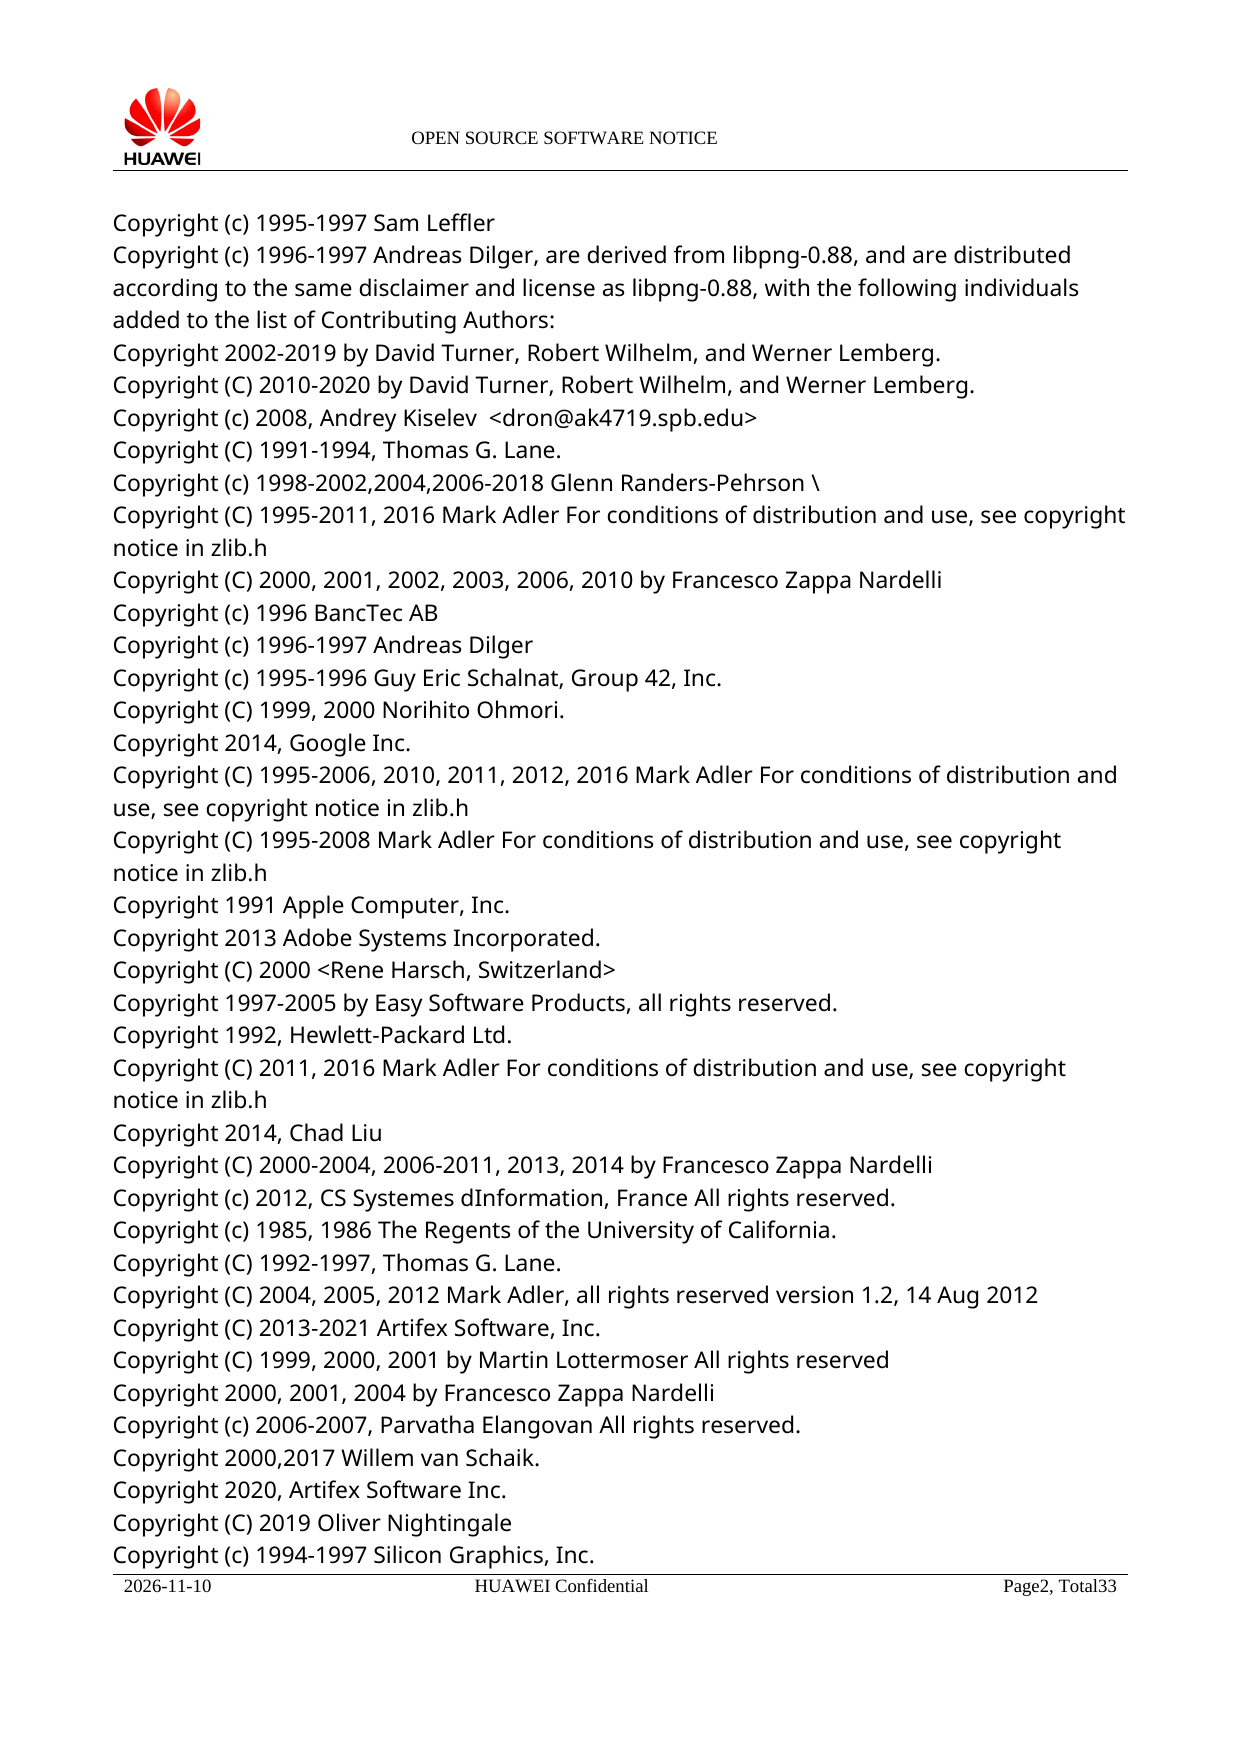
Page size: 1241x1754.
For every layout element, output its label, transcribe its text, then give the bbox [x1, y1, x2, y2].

picture [124, 88, 201, 165]
